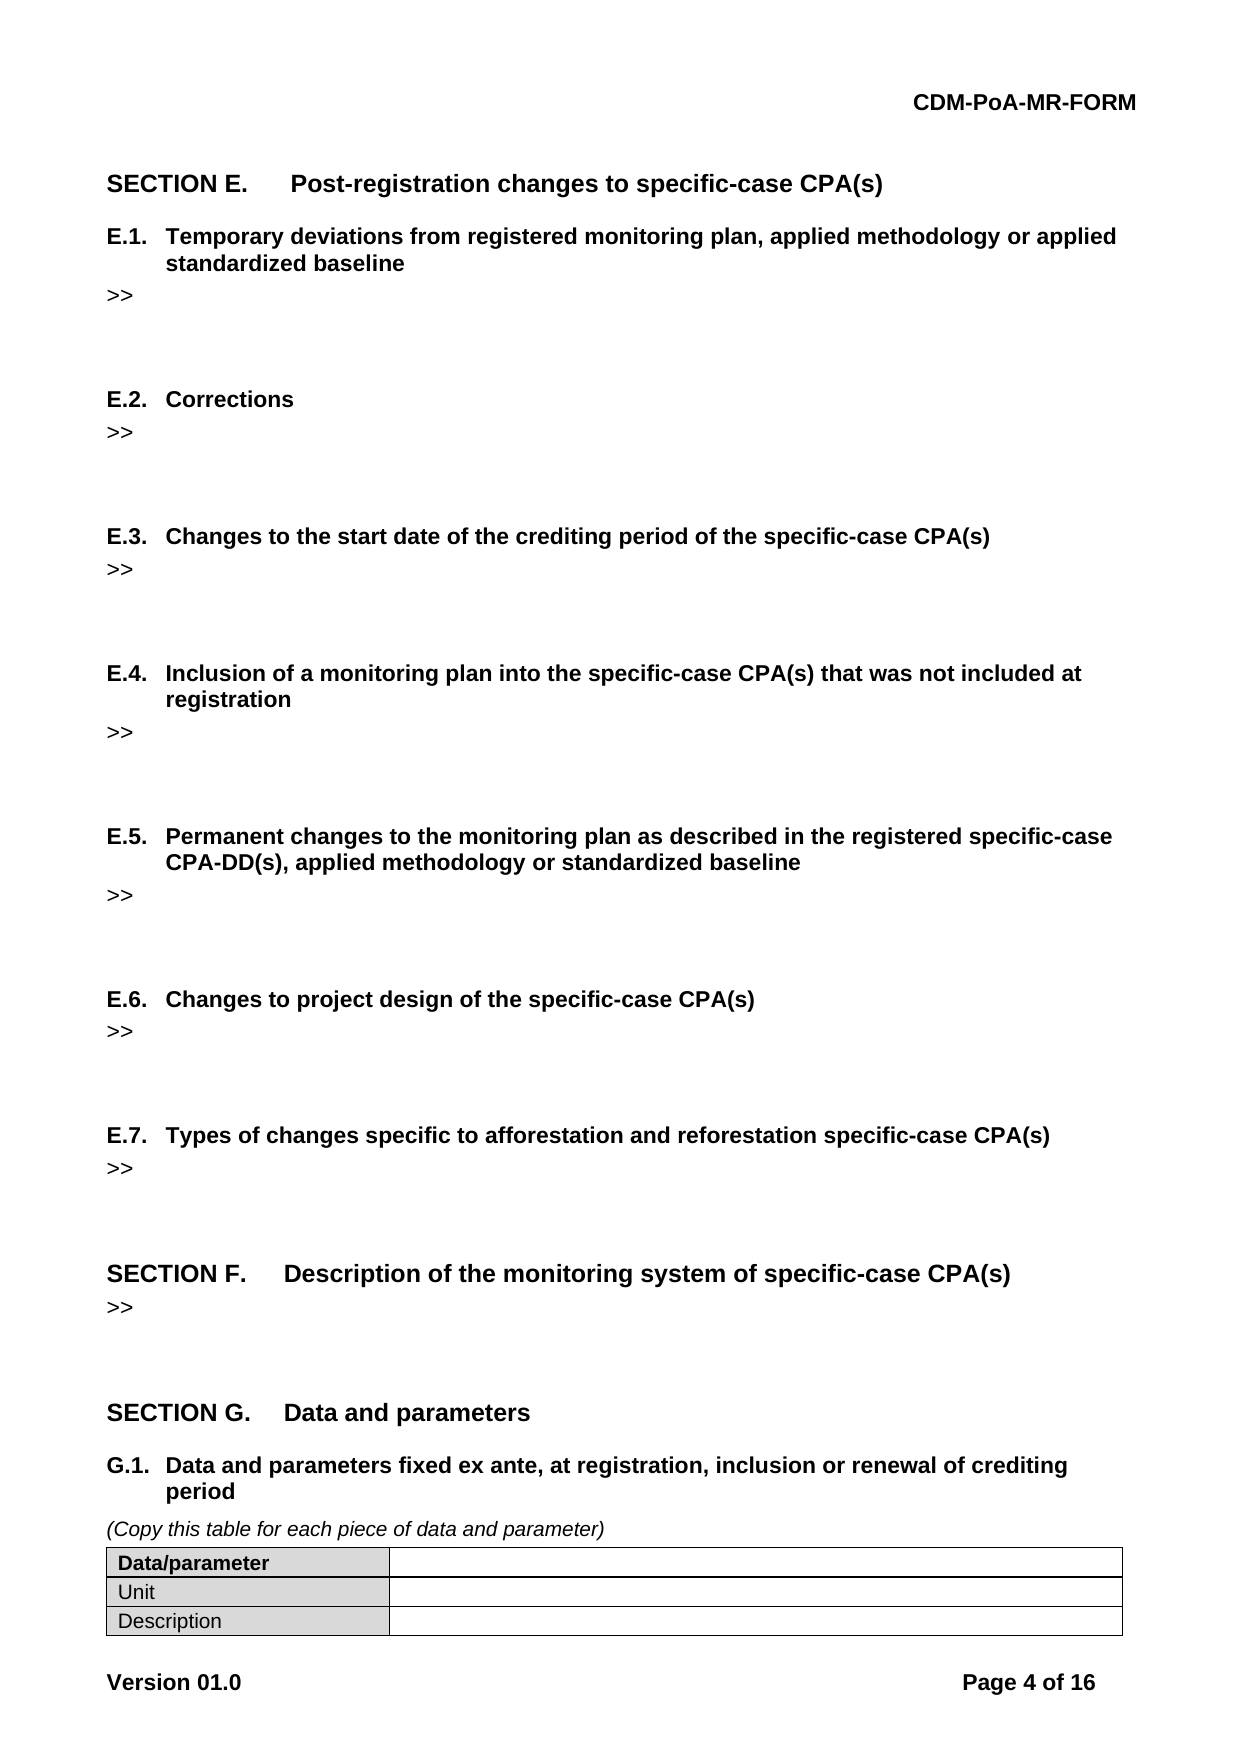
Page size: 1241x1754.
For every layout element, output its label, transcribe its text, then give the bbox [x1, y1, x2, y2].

list Description of the monitoring system of specific-case CPA(s) [106, 1259, 1122, 1288]
table_cell [390, 1607, 1122, 1635]
text >> [106, 718, 1122, 745]
text >> [106, 1294, 1122, 1320]
table_cell Unit [107, 1578, 389, 1606]
list Data and parameters [106, 1398, 1122, 1427]
list Data and parameters fixed ex ante, at registration, inclusion or renewal of crediting period [106, 1452, 1122, 1504]
text >> [106, 1155, 1122, 1181]
list Types of changes specific to afforestation and reforestation specific-case CPA(s) [106, 1122, 1122, 1149]
list Temporary deviations from registered monitoring plan, applied methodology or applied standardized baseline [106, 223, 1122, 276]
text >> [106, 419, 1122, 445]
table_header Data/parameter [107, 1548, 389, 1576]
list Changes to project design of the specific-case CPA(s) [106, 986, 1122, 1012]
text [106, 1517, 1122, 1541]
list Corrections [106, 386, 1122, 413]
list Post-registration changes to specific-case CPA(s) [106, 169, 1122, 198]
table_cell [390, 1578, 1122, 1606]
list Changes to the start date of the crediting period of the specific-case CPA(s) [106, 523, 1122, 549]
table_header [390, 1548, 1122, 1576]
list Inclusion of a monitoring plan into the specific-case CPA(s) that was not included at registration [106, 659, 1122, 712]
text >> [106, 282, 1122, 308]
table_cell Description [107, 1607, 389, 1635]
list Permanent changes to the monitoring plan as described in the registered specific-case CPA-DD(s), applied methodology or standardized baseline [106, 823, 1122, 875]
text >> [106, 1018, 1122, 1044]
text >> [106, 556, 1122, 582]
text >> [106, 882, 1122, 908]
